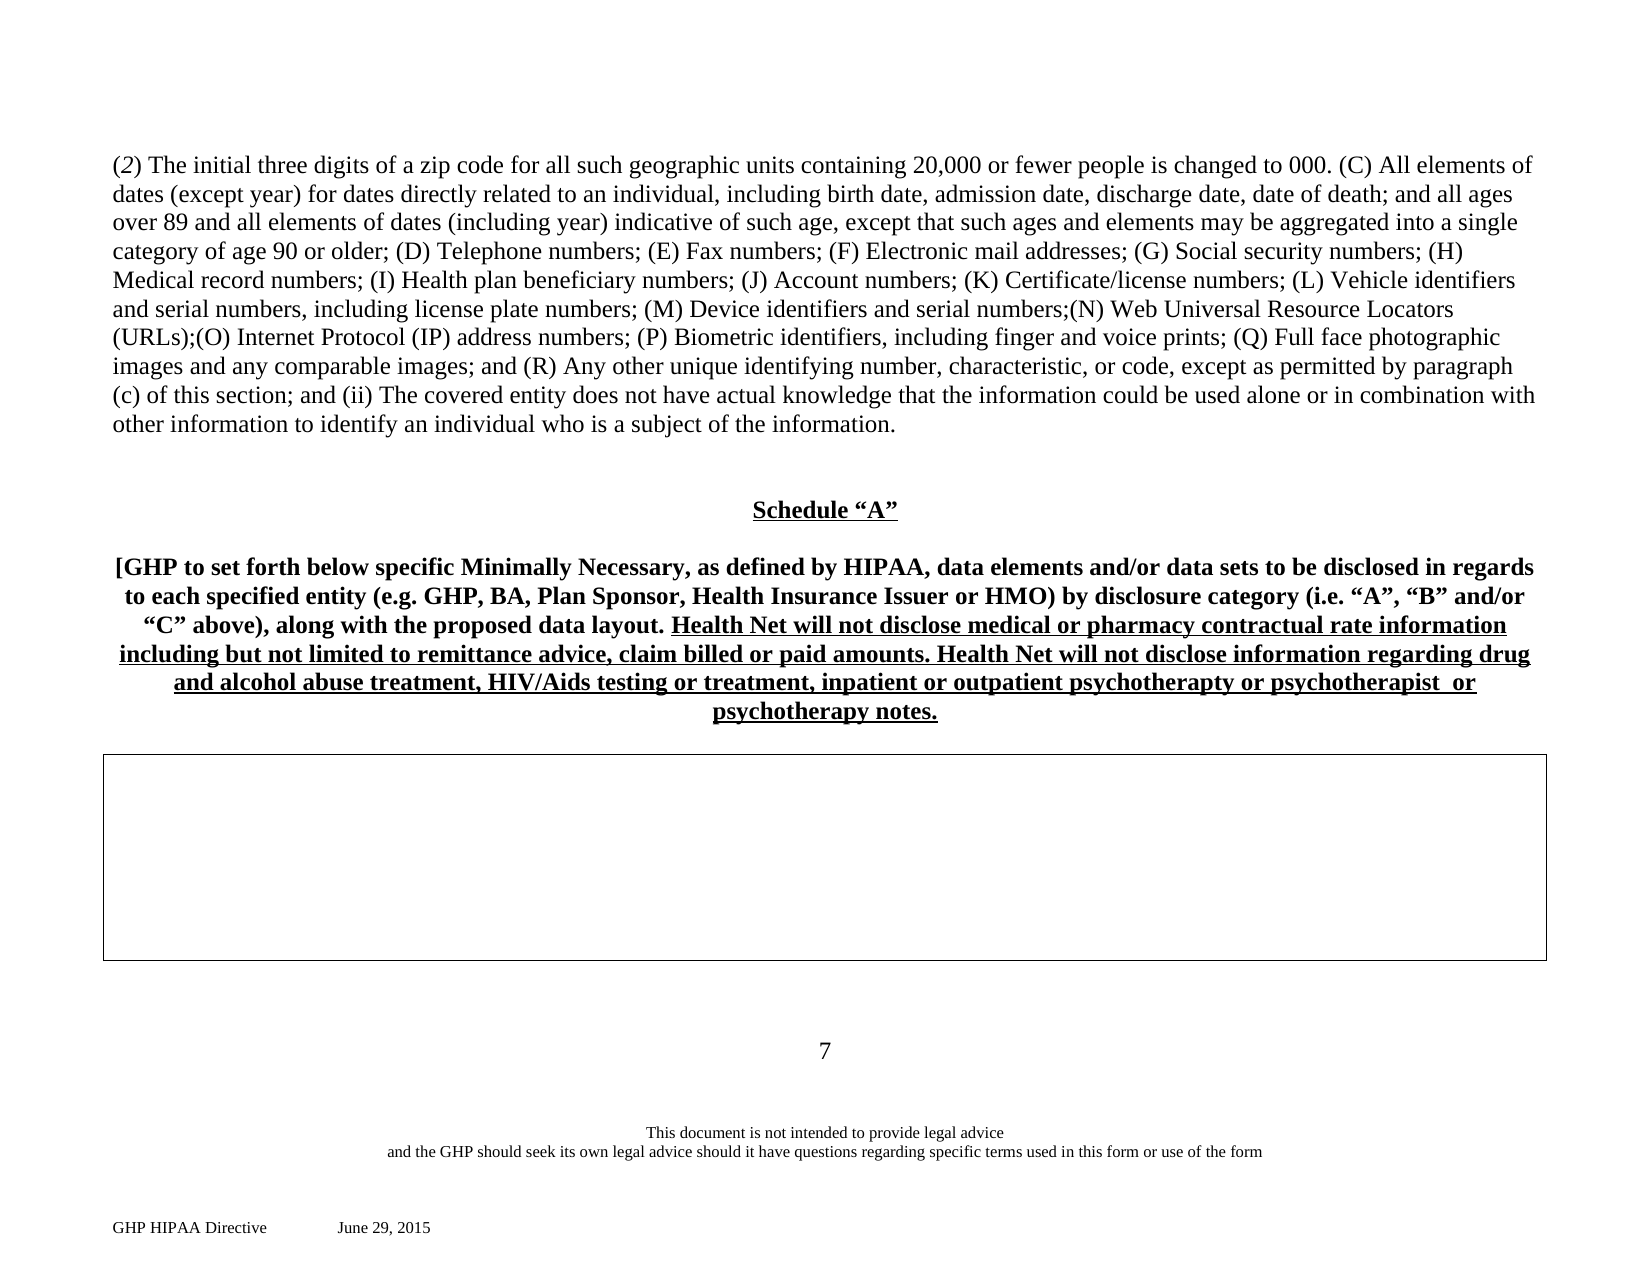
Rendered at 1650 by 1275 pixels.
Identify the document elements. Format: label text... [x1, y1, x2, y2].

text [GHP to set forth below specific Minimally Necessary, as defined by HIPAA, data elements and/or data sets to be disclosed in regards to each specified entity (e.g. GHP, BA, Plan Sponsor, Health Insurance Issuer or HMO) by disclosure category (i.e. “A”, “B” and/or “C” above), along with the proposed data layout. Health Net will not disclose medical or pharmacy contractual rate information including but not limited to remittance advice, claim billed or paid amounts. Health Net will not disclose information regarding drug and alcohol abuse treatment, HIV/Aids testing or treatment, inpatient or outpatient psychotherapty or psychotherapist or psychotherapy notes. [112, 552, 1537, 725]
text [112, 150, 1537, 437]
text Schedule “A” [112, 437, 1537, 552]
